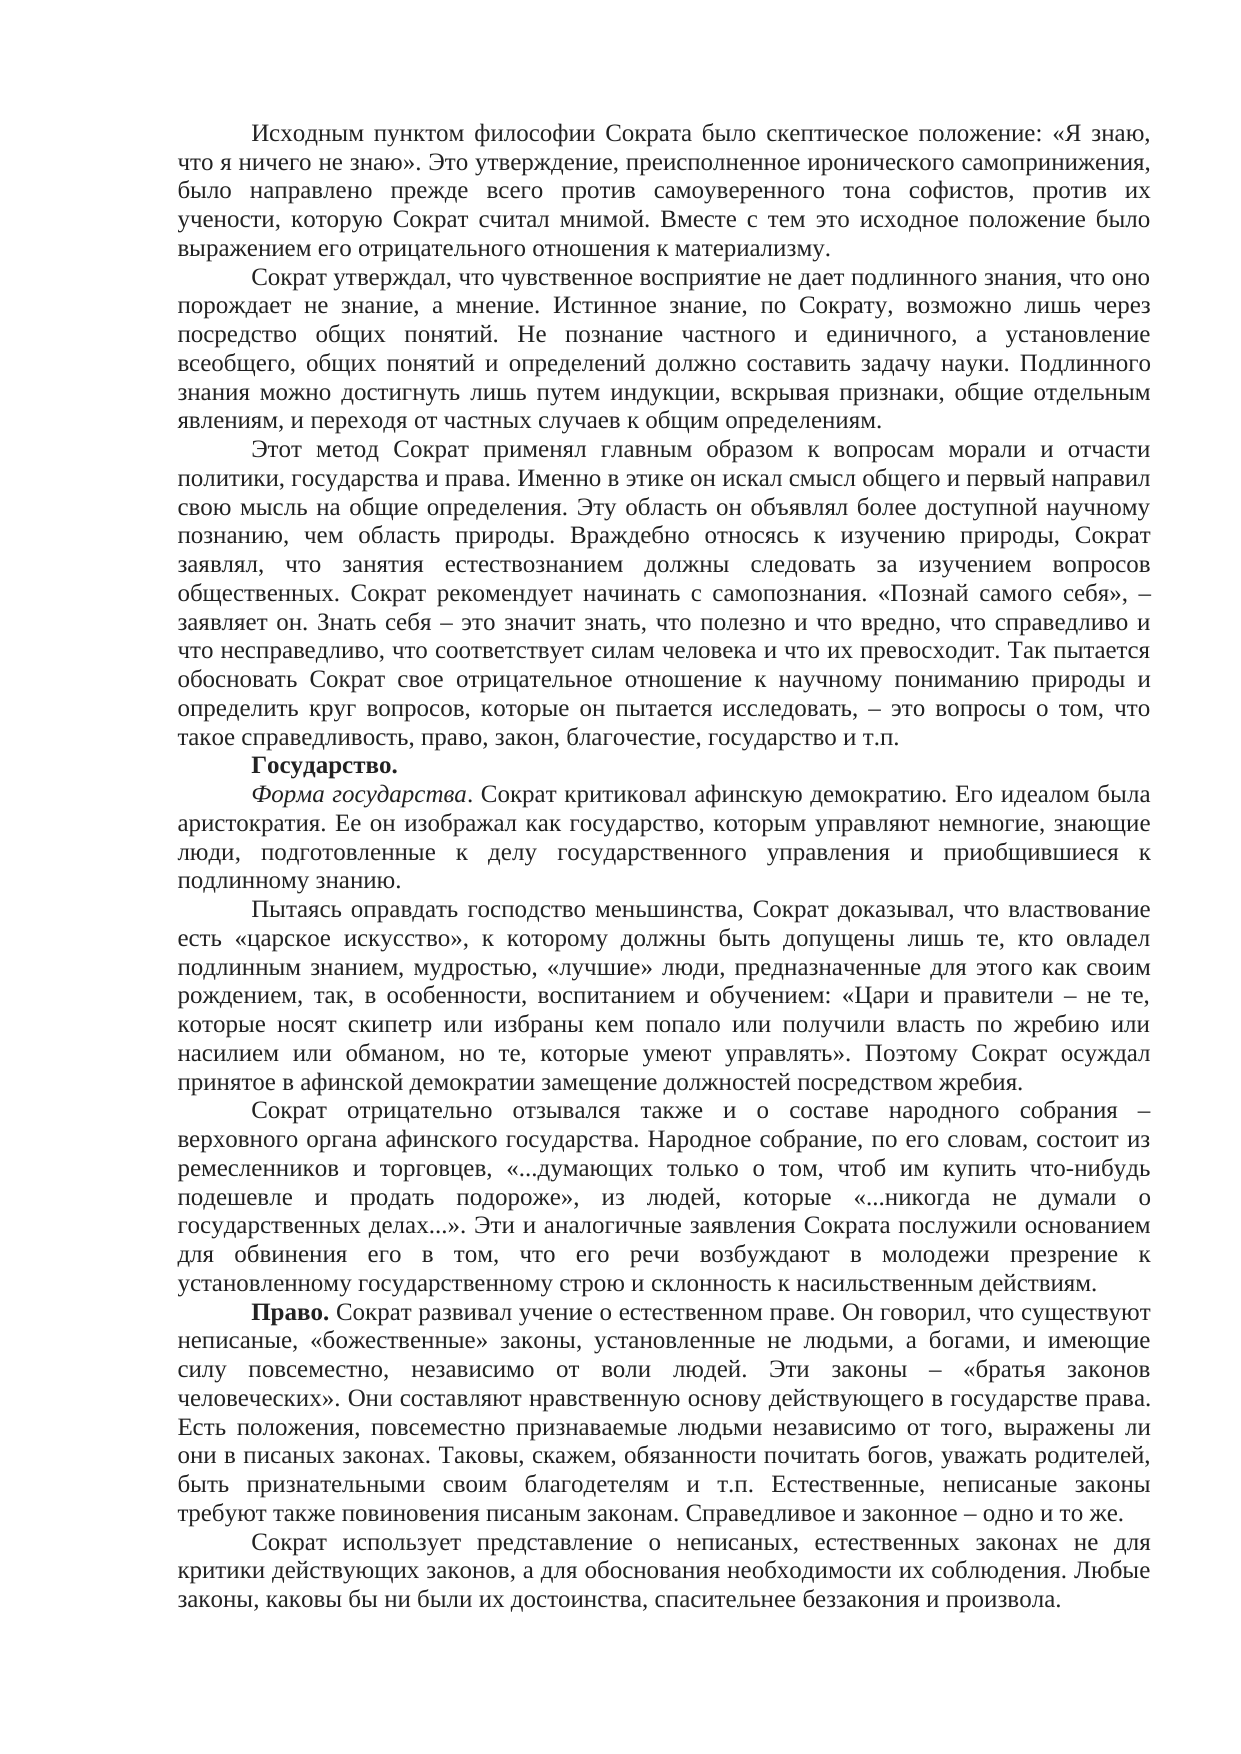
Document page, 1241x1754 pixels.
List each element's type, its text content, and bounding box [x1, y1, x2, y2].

text Государство. [177, 751, 1152, 779]
text Пытаясь оправдать господство меньшинства, Сократ доказывал, что властвование есть «царское искусство», к которому должны быть допущены лишь те, кто овладел подлинным знанием, мудростью, «лучшие» люди, предназначенные для этого как своим рождением, так, в особенности, воспитанием и обучением: «Цари и правители – не те, которые носят скипетр или избраны кем попало или получили власть по жребию или насилием или обманом, но те, которые умеют управлять». Поэтому Сократ осуждал принятое в афинской демократии замещение должностей посредством жребия. [177, 894, 1152, 1096]
text Сократ утверждал, что чувственное восприятие не дает подлинного знания, что оно порождает не знание, а мнение. Истинное знание, по Сократу, возможно лишь через посредство общих понятий. Не познание частного и единичного, а установление всеобщего, общих понятий и определений должно составить задачу науки. Подлинного знания можно достигнуть лишь путем индукции, вскрывая признаки, общие отдельным явлениям, и переходя от частных случаев к общим определениям. [177, 262, 1152, 434]
text Сократ отрицательно отзывался также и о составе народного собрания – верховного органа афинского государства. Народное собрание, по его словам, состоит из ремесленников и торговцев, «...думающих только о том, чтоб им купить что-нибудь подешевле и продать подороже», из людей, которые «...никогда не думали о государственных делах...». Эти и аналогичные заявления Сократа послужили основанием для обвинения его в том, что его речи возбуждают в молодежи презрение к установленному государственному строю и склонность к насильственным действиям. [177, 1096, 1152, 1297]
text Исходным пунктом философии Сократа было скептическое положение: «Я знаю, что я ничего не знаю». Это утверждение, преисполненное иронического самопринижения, было направлено прежде всего против самоуверенного тона софистов, против их учености, которую Сократ считал мнимой. Вместе с тем это исходное положение было выражением его отрицательного отношения к материализму. [177, 118, 1152, 262]
text Право. Сократ развивал учение о естественном праве. Он говорил, что существуют неписаные, «божественные» законы, установленные не людьми, а богами, и имеющие силу повсеместно, независимо от воли людей. Эти законы – «братья законов человеческих». Они составляют нравственную основу действующего в государстве права. Есть положения, повсеместно признаваемые людьми независимо от того, выражены ли они в писаных законах. Таковы, скажем, обязанности почитать богов, уважать родителей, быть признательными своим благодетелям и т.п. Естественные, неписаные законы требуют также повиновения писаным законам. Справедливое и законное – одно и то же. [177, 1297, 1152, 1527]
text Этот метод Сократ применял главным образом к вопросам морали и отчасти политики, государства и права. Именно в этике он искал смысл общего и первый направил свою мысль на общие определения. Эту область он объявлял более доступной научному познанию, чем область природы. Враждебно относясь к изучению природы, Сократ заявлял, что занятия естествознанием должны следовать за изучением вопросов общественных. Сократ рекомендует начинать с самопознания. «Познай самого себя», – заявляет он. Знать себя – это значит знать, что полезно и что вредно, что справедливо и что несправедливо, что соответствует силам человека и что их превосходит. Так пытается обосновать Сократ свое отрицательное отношение к научному пониманию природы и определить круг вопросов, которые он пытается исследовать, – это вопросы о том, что такое справедливость, право, закон, благочестие, государство и т.п. [177, 434, 1152, 751]
text Форма государства. Сократ критиковал афинскую демократию. Его идеалом была аристократия. Ее он изображал как государство, которым управляют немногие, знающие люди, подготовленные к делу государственного управления и приобщившиеся к подлинному знанию. [177, 779, 1152, 894]
text Сократ использует представление о неписаных, естественных законах не для критики действующих законов, а для обоснования необходимости их соблюдения. Любые законы, каковы бы ни были их достоинства, спасительнее беззакония и произвола. [177, 1527, 1152, 1613]
